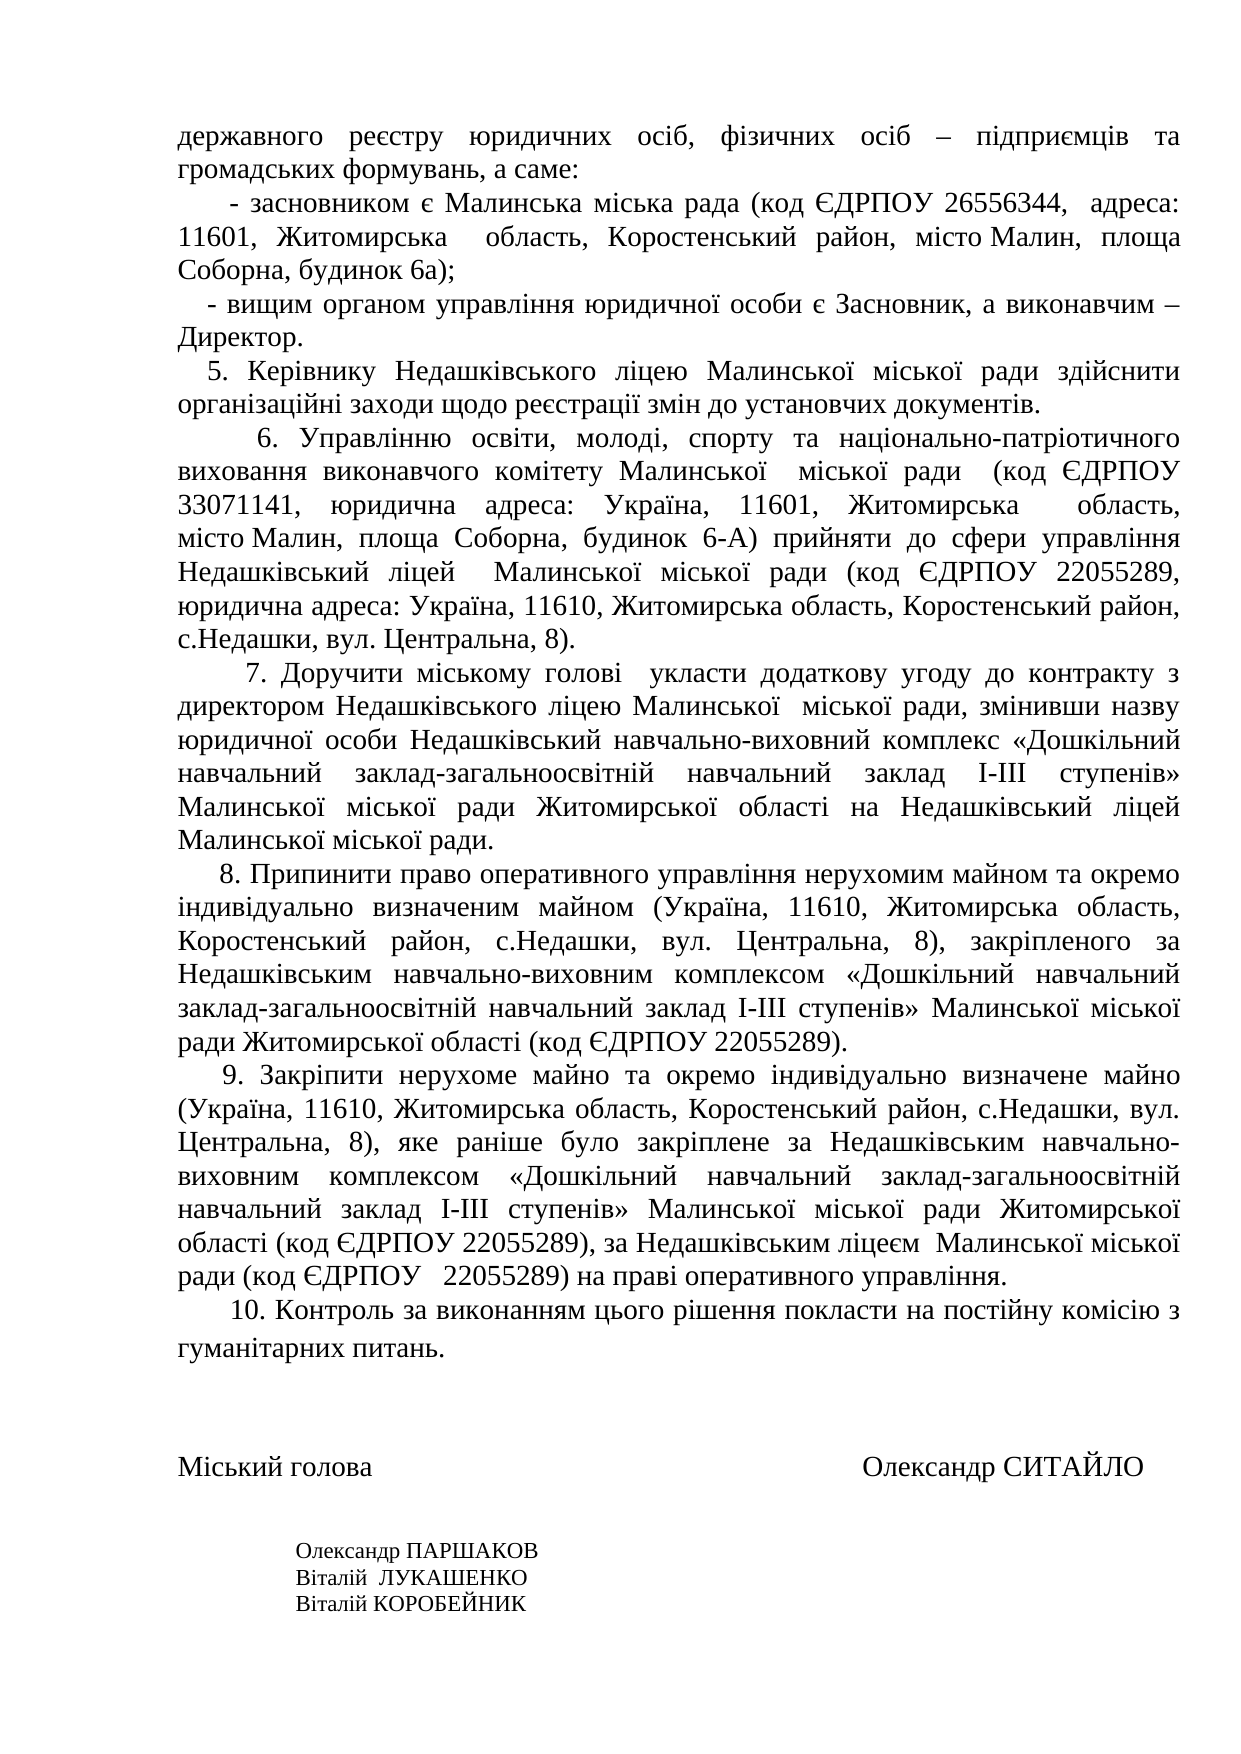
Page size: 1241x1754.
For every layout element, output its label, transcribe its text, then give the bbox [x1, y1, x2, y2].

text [177, 118, 1181, 185]
text 10. Контроль за виконанням цього рішення покласти на постійну комісію з гуманітарних питань. [177, 1292, 1181, 1364]
text Олександр ПАРШАКОВ [295, 1537, 1181, 1564]
text 6. Управлінню освіти, молоді, спорту та національно-патріотичного виховання виконавчого комітету Малинської міської ради (код ЄДРПОУ 33071141, юридична адреса: Україна, 11601, Житомирська область, місто Малин, площа Соборна, будинок 6-А) прийняти до сфери управління Недашківський ліцей Малинської міської ради (код ЄДРПОУ 22055289, юридична адреса: Україна, 11610, Житомирська область, Коростенський район, с.Недашки, вул. Центральна, 8). [177, 420, 1181, 655]
text - вищим органом управління юридичної особи є Засновник, а виконавчим – Директор. [177, 286, 1181, 353]
text 9. Закріпити нерухоме майно та окремо індивідуально визначене майно (Україна, 11610, Житомирська область, Коростенський район, с.Недашки, вул. Центральна, 8), яке раніше було закріплене за Недашківським навчально-виховним комплексом «Дошкільний навчальний заклад-загальноосвітній навчальний заклад І-ІІІ ступенів» Малинської міської ради Житомирської області (код ЄДРПОУ 22055289), за Недашківським ліцеєм Малинської міської ради (код ЄДРПОУ 22055289) на праві оперативного управління. [177, 1057, 1181, 1292]
text 8. Припинити право оперативного управління нерухомим майном та окремо індивідуально визначеним майном (Україна, 11610, Житомирська область, Коростенський район, с.Недашки, вул. Центральна, 8), закріпленого за Недашківським навчально-виховним комплексом «Дошкільний навчальний заклад-загальноосвітній навчальний заклад І-ІІІ ступенів» Малинської міської ради Житомирської області (код ЄДРПОУ 22055289). [177, 856, 1181, 1057]
text Віталій ЛУКАШЕНКО [295, 1564, 1181, 1590]
text - засновником є Малинська міська рада (код ЄДРПОУ 26556344, адреса: 11601, Житомирська область, Коростенський район, місто Малин, площа Соборна, будинок 6а); [177, 185, 1181, 286]
text 5. Керівнику Недашківського ліцею Малинської міської ради здійснити організаційні заходи щодо реєстрації змін до установчих документів. [177, 353, 1181, 420]
text Міський голова Олександр СИТАЙЛО [177, 1449, 1181, 1483]
text Віталій КОРОБЕЙНИК [295, 1590, 1181, 1617]
text 7. Доручити міському голові укласти додаткову угоду до контракту з директором Недашківського ліцею Малинської міської ради, змінивши назву юридичної особи Недашківський навчально-виховний комплекс «Дошкільний навчальний заклад-загальноосвітній навчальний заклад І-ІІІ ступенів» Малинської міської ради Житомирської області на Недашківський ліцей Малинської міської ради. [177, 655, 1181, 856]
